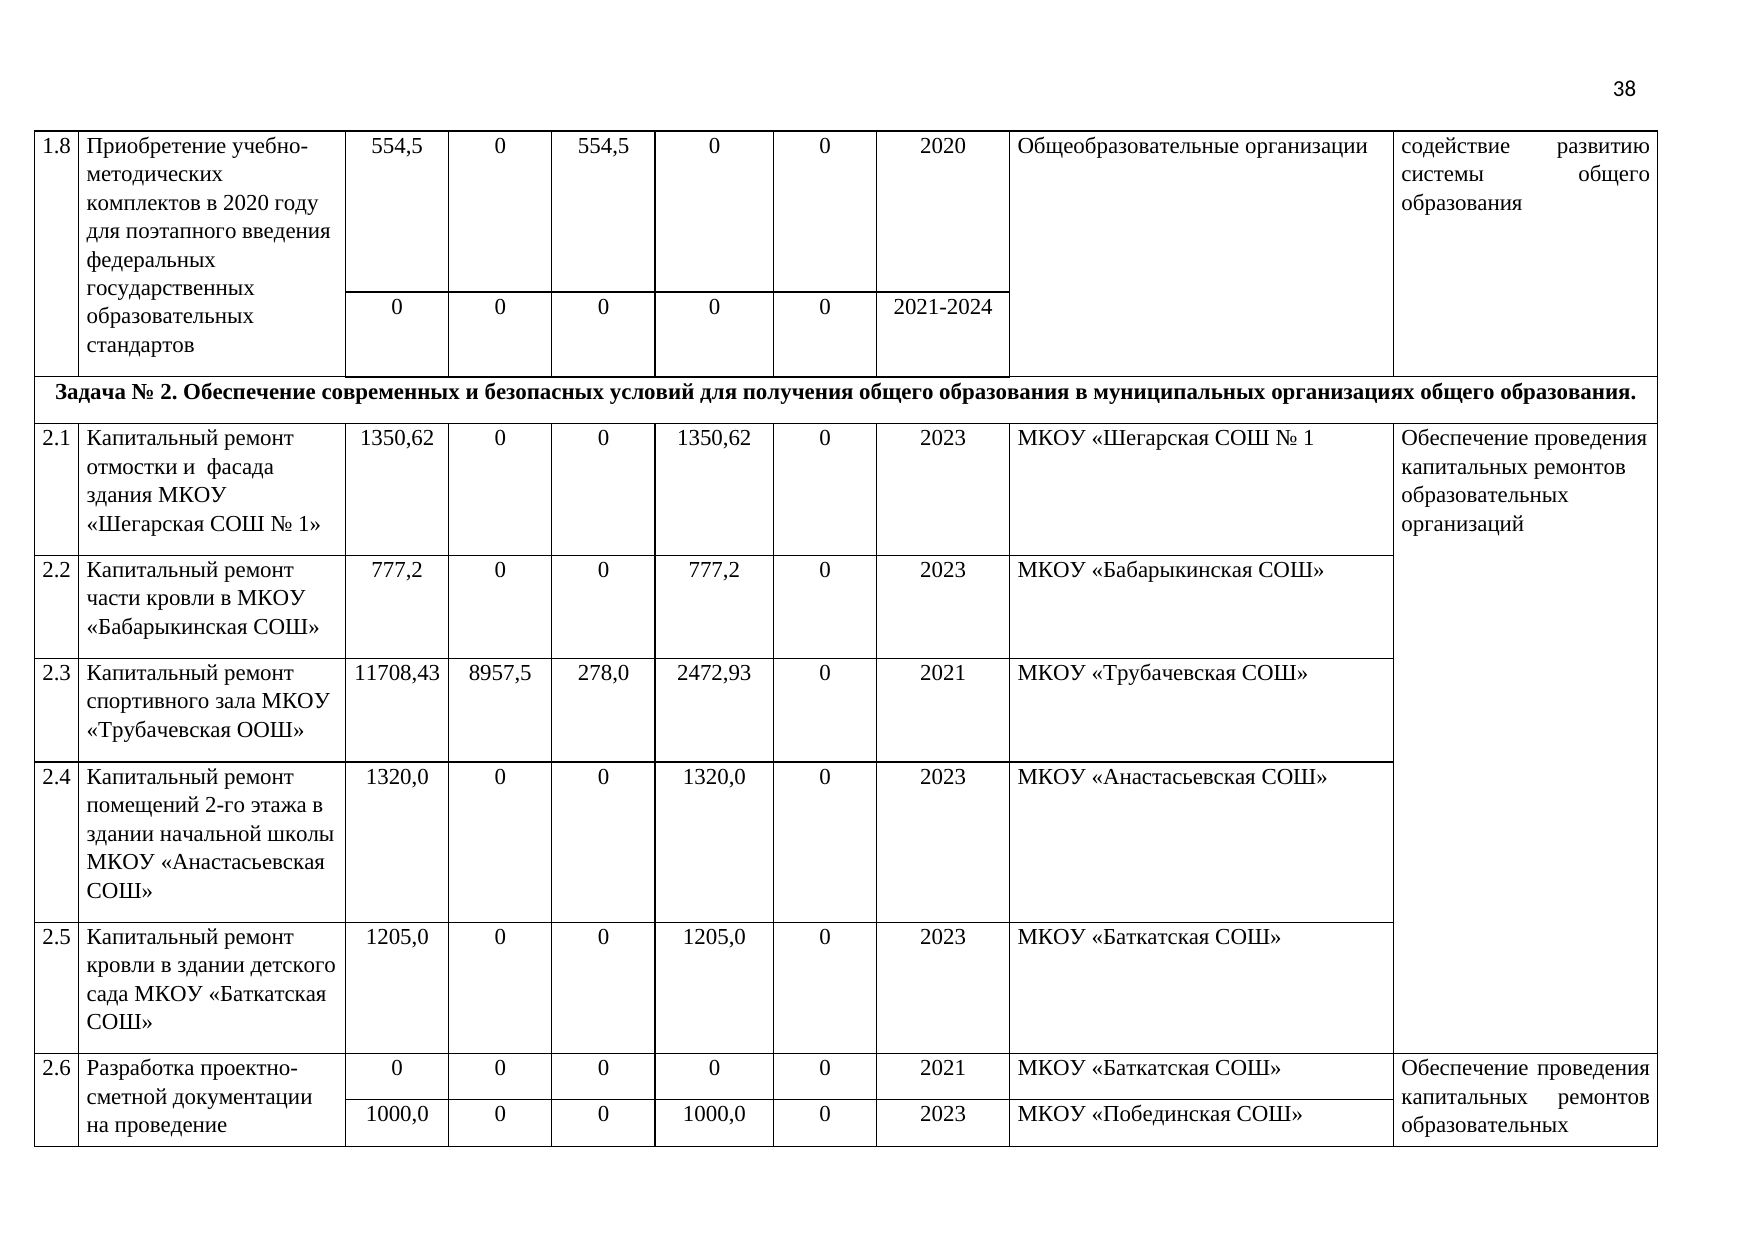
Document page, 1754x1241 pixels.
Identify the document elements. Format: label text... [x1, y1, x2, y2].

table_cell 0 [774, 1100, 876, 1146]
table_cell 777,2 [656, 556, 773, 658]
table_cell Капитальный ремонт спортивного зала МКОУ «Трубачевская ООШ» [79, 659, 345, 761]
table_cell 2023 [877, 424, 1009, 555]
table_cell МКОУ «Побединская СОШ» [1010, 1100, 1393, 1146]
table_cell 1320,0 [346, 763, 448, 922]
table_cell 0 [774, 556, 876, 658]
table_cell 1000,0 [656, 1100, 773, 1146]
table_cell МКОУ «Баткатская СОШ» [1010, 1054, 1393, 1099]
table_cell 2.2 [35, 556, 78, 658]
table_cell 0 [449, 763, 551, 922]
table_cell 2.4 [35, 763, 78, 922]
table_cell 0 [552, 556, 654, 658]
table_cell 2021 [877, 659, 1009, 761]
table_cell 0 [449, 132, 551, 291]
table_cell 0 [774, 763, 876, 922]
table_cell 2023 [877, 1100, 1009, 1146]
table_cell 2021-2024 [877, 293, 1009, 376]
table_cell Обеспечение проведения капитальных ремонтов образовательных организаций [1394, 424, 1657, 1053]
table_cell 0 [346, 293, 448, 376]
table_cell 0 [552, 1100, 654, 1146]
table_cell 278,0 [552, 659, 654, 761]
table_cell 1.8 [35, 132, 78, 376]
table_cell 777,2 [346, 556, 448, 658]
table_cell 1350,62 [656, 424, 773, 555]
table_cell 0 [552, 424, 654, 555]
table_cell 2472,93 [656, 659, 773, 761]
table_cell МКОУ «Трубачевская СОШ» [1010, 659, 1393, 761]
table_cell 11708,43 [346, 659, 448, 761]
table_cell 0 [774, 293, 876, 376]
table_cell 1205,0 [656, 923, 773, 1053]
table_cell 1350,62 [346, 424, 448, 555]
table_cell 1205,0 [346, 923, 448, 1053]
table_cell 0 [774, 1054, 876, 1099]
table_cell 0 [449, 556, 551, 658]
table_cell 0 [449, 293, 551, 376]
table_cell 0 [774, 659, 876, 761]
table_cell 1320,0 [656, 763, 773, 922]
table_cell Капитальный ремонт части кровли в МКОУ «Бабарыкинская СОШ» [79, 556, 345, 658]
table_cell 0 [774, 132, 876, 291]
table_cell Приобретение учебно-методических комплектов в 2020 году для поэтапного введения федеральных государственных образовательных стандартов [79, 132, 345, 376]
table_cell 2023 [877, 923, 1009, 1053]
table_cell 2.3 [35, 659, 78, 761]
table_cell 2021 [877, 1054, 1009, 1099]
table_cell МКОУ «Шегарская СОШ № 1 [1010, 424, 1393, 555]
table_cell 2020 [877, 132, 1009, 291]
table_cell содействие развитию системы общего образования [1394, 132, 1657, 376]
table_cell Общеобразовательные организации [1010, 132, 1393, 376]
table_cell 2023 [877, 763, 1009, 922]
table_cell МКОУ «Бабарыкинская СОШ» [1010, 556, 1393, 658]
table_cell 0 [656, 132, 773, 291]
table_cell 554,5 [552, 132, 654, 291]
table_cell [1394, 1054, 1657, 1146]
table_cell 2.1 [35, 424, 78, 555]
table_cell Капитальный ремонт кровли в здании детского сада МКОУ «Баткатская СОШ» [79, 923, 345, 1053]
table_cell 0 [656, 293, 773, 376]
table_cell 1000,0 [346, 1100, 448, 1146]
table_cell 0 [656, 1054, 773, 1099]
table_cell Разработка проектно-сметной документации на проведение капитального ремонта зданий общеобразовательных организаций [79, 1054, 345, 1146]
table_cell 2.5 [35, 923, 78, 1053]
table_cell 0 [552, 763, 654, 922]
table_cell 0 [774, 923, 876, 1053]
table_cell Задача № 2. Обеспечение современных и безопасных условий для получения общего образования в муниципальных организациях общего образования. [35, 377, 1657, 423]
table_cell 0 [774, 424, 876, 555]
table_cell Капитальный ремонт отмостки и фасада здания МКОУ «Шегарская СОШ № 1» [79, 424, 345, 555]
table_cell 2023 [877, 556, 1009, 658]
table_cell 2.6 [35, 1054, 78, 1146]
table_cell 0 [552, 293, 654, 376]
table_cell 0 [449, 923, 551, 1053]
table_cell МКОУ «Баткатская СОШ» [1010, 923, 1393, 1053]
table_cell 0 [449, 424, 551, 555]
table_cell 0 [552, 1054, 654, 1099]
table_cell 0 [449, 1100, 551, 1146]
table_cell 0 [552, 923, 654, 1053]
table_cell 0 [346, 1054, 448, 1099]
table_cell 0 [449, 1054, 551, 1099]
table_cell 8957,5 [449, 659, 551, 761]
table_cell 554,5 [346, 132, 448, 291]
table_cell МКОУ «Анастасьевская СОШ» [1010, 763, 1393, 922]
table_cell Капитальный ремонт помещений 2-го этажа в здании начальной школы МКОУ «Анастасьевская СОШ» [79, 763, 345, 922]
